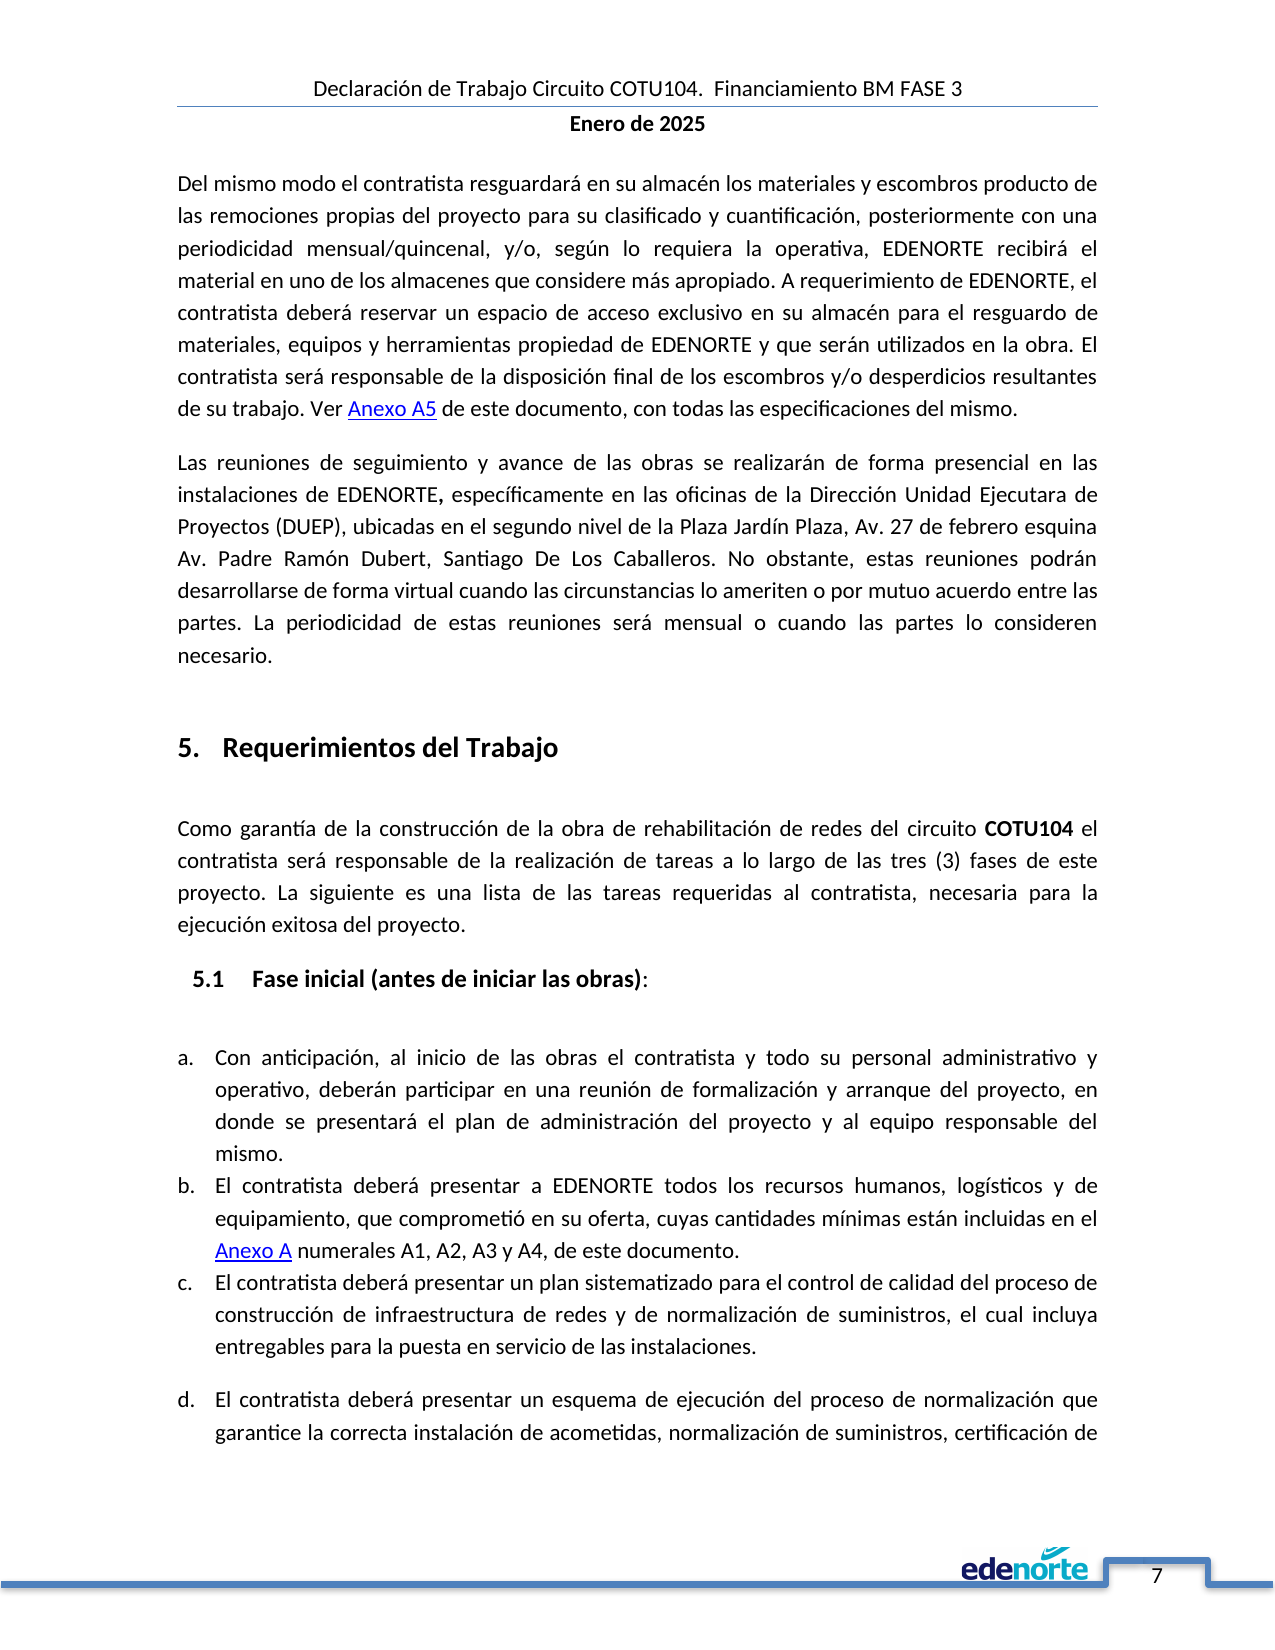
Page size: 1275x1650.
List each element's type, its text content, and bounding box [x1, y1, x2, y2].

list Con anticipación, al inicio de las obras el contratista y todo su personal administrativo y operativo, deberán participar en una reunión de formalización y arranque del proyecto, en donde se presentará el plan de administración del proyecto y al equipo responsable del mismo. [177, 1043, 1098, 1167]
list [177, 1386, 1098, 1446]
list El contratista deberá presentar un plan sistematizado para el control de calidad del proceso de construcción de infraestructura de redes y de normalización de suministros, el cual incluya entregables para la puesta en servicio de las instalaciones. [177, 1268, 1098, 1361]
subtitle Requerimientos del Trabajo [177, 729, 1098, 765]
list El contratista deberá presentar a EDENORTE todos los recursos humanos, logísticos y de equipamiento, que comprometió en su oferta, cuyas cantidades mínimas están incluidas en el Anexo A numerales A1, A2, A3 y A4, de este documento. [177, 1172, 1098, 1264]
picture [961, 1547, 1088, 1580]
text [177, 169, 1098, 423]
subtitle Fase inicial (antes de iniciar las obras): [192, 963, 1098, 994]
text Como garantía de la construcción de la obra de rehabilitación de redes del circuito COTU104 el contratista será responsable de la realización de tareas a lo largo de las tres (3) fases de este proyecto. La siguiente es una lista de las tareas requeridas al contratista, necesaria para la ejecución exitosa del proyecto. [177, 814, 1098, 938]
text Las reuniones de seguimiento y avance de las obras se realizarán de forma presencial en las instalaciones de EDENORTE, específicamente en las oficinas de la Dirección Unidad Ejecutara de Proyectos (DUEP), ubicadas en el segundo nivel de la Plaza Jardín Plaza, Av. 27 de febrero esquina Av. Padre Ramón Dubert, Santiago De Los Caballeros. No obstante, estas reuniones podrán desarrollarse de forma virtual cuando las circunstancias lo ameriten o por mutuo acuerdo entre las partes. La periodicidad de estas reuniones será mensual o cuando las partes lo consideren necesario. [177, 448, 1098, 669]
